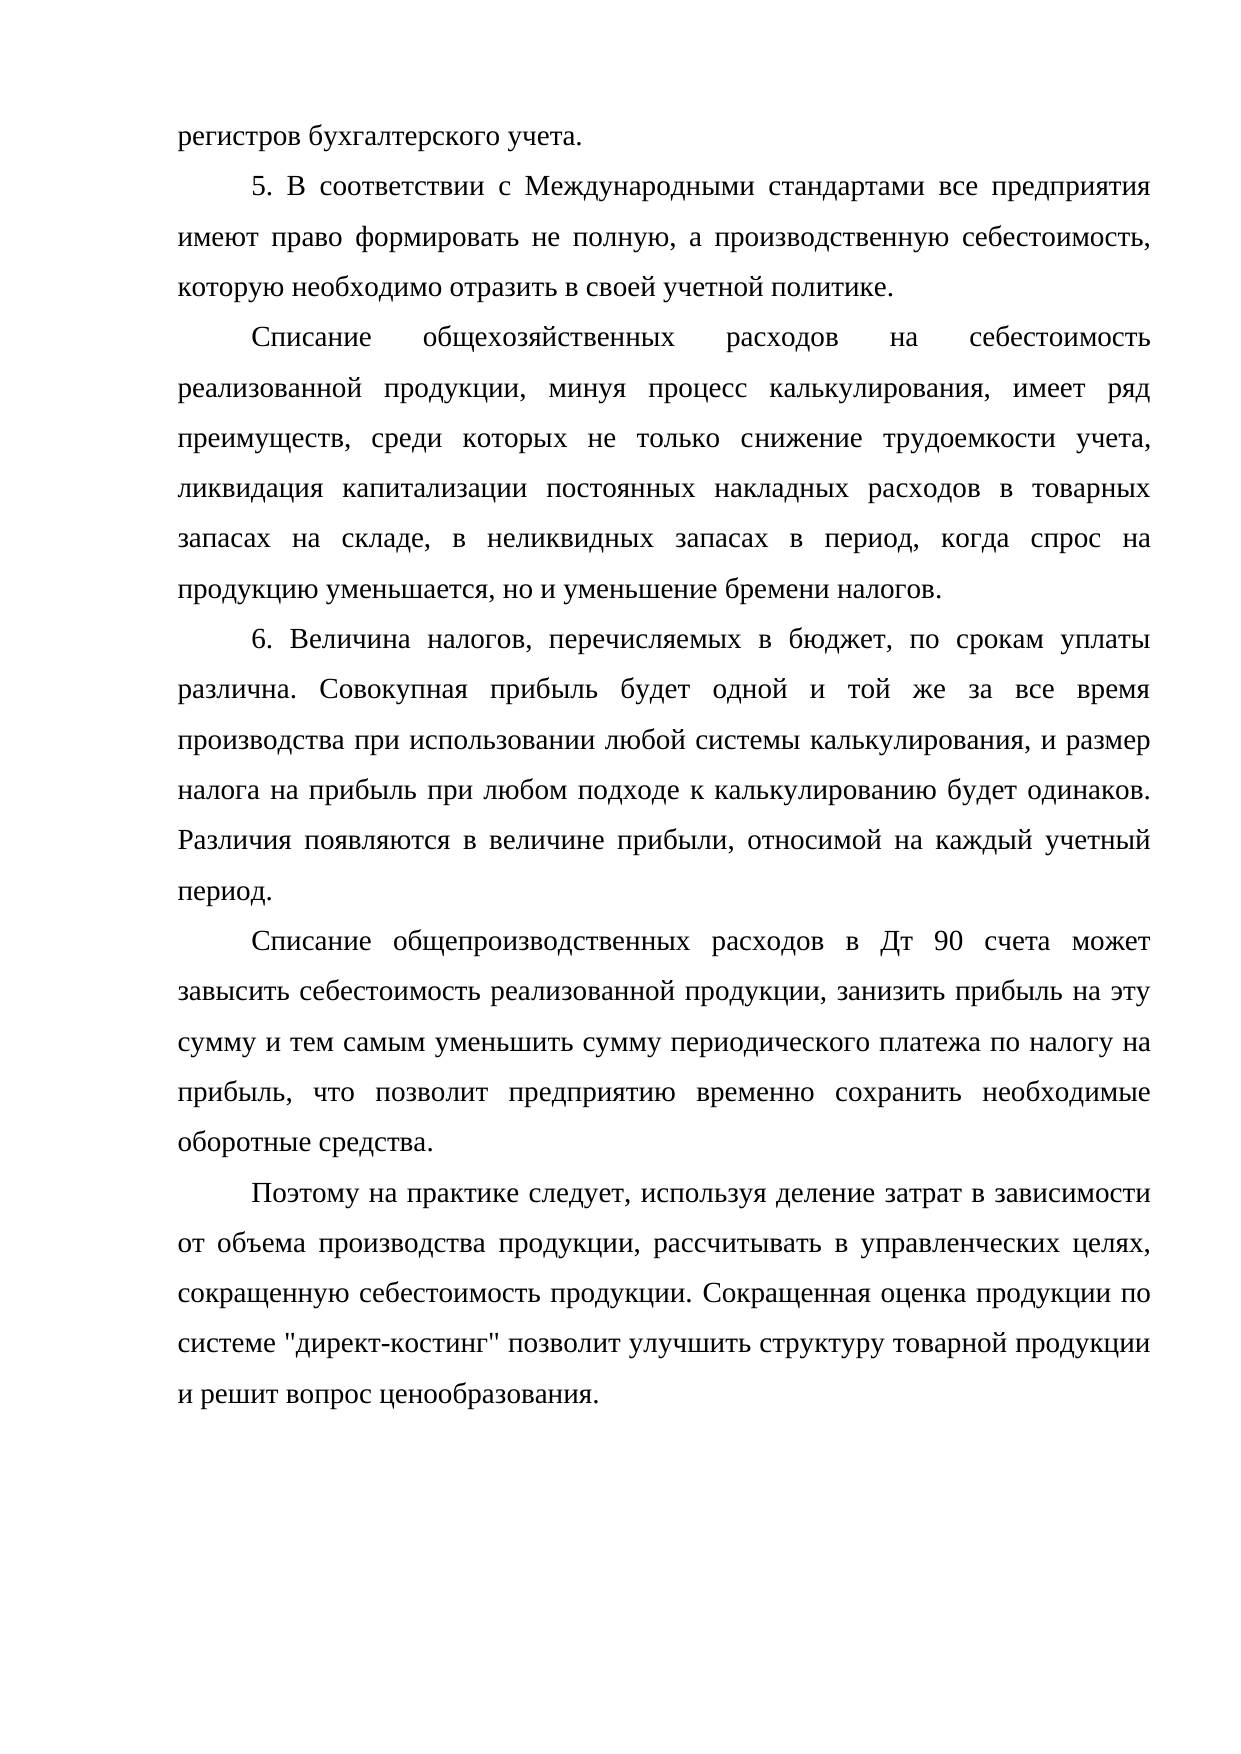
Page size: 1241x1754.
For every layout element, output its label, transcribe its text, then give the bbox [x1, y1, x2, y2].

text Списание общехозяйственных расходов на себестоимость реализованной продукции, минуя процесс калькулирования, имеет ряд преимуществ, среди которых не только снижение трудоемкости учета, ликвидация капитализации постоянных накладных расходов в товарных запасах на складе, в неликвидных запасах в период, когда спрос на продукцию уменьшается, но и уменьшение бремени налогов. [177, 319, 1152, 604]
text Списание общепроизводственных расходов в Дт 90 счета может завысить себестоимость реализованной продукции, занизить прибыль на эту сумму и тем самым уменьшить сумму периодического платежа по налогу на прибыль, что позволит предприятию временно сохранить необходимые оборотные средства. [177, 923, 1152, 1158]
text 6. Величина налогов, перечисляемых в бюджет, по срокам уплаты различна. Совокупная прибыль будет одной и той же за все время производства при использовании любой системы калькулирования, и размер налога на прибыль при любом подходе к калькулированию будет одинаков. Различия появляются в величине прибыли, относимой на каждый учетный период. [177, 621, 1152, 906]
text 5. В соответствии с Международными стандартами все предприятия имеют право формировать не полную, а производственную себестоимость, которую необходимо отразить в своей учетной политике. [177, 168, 1152, 303]
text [177, 118, 1152, 152]
text Поэтому на практике следует, используя деление затрат в зависимости от объема производства продукции, рассчитывать в управленческих целях, сокращенную себестоимость продукции. Сокращенная оценка продукции по системе "директ-костинг" позволит улучшить структуру товарной продукции и решит вопрос ценообразования. [177, 1175, 1152, 1409]
